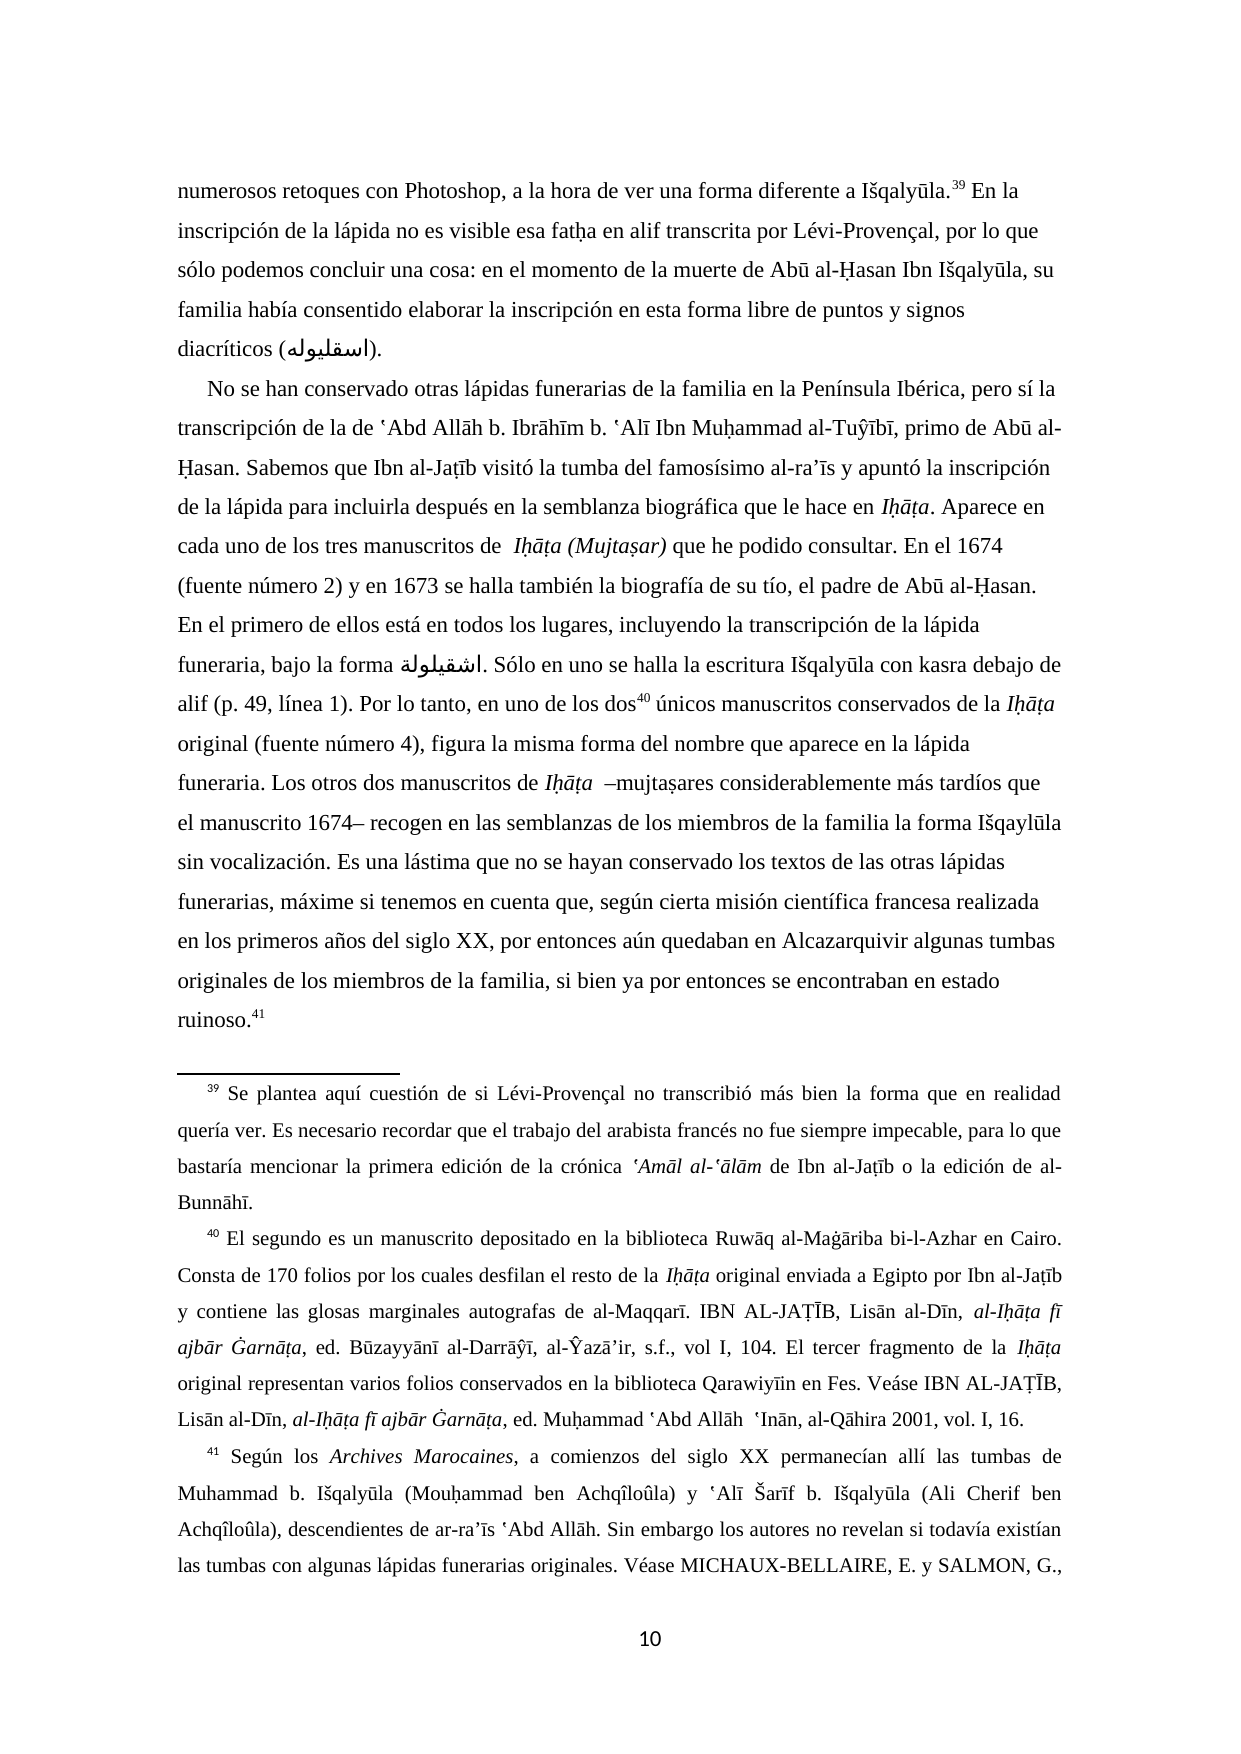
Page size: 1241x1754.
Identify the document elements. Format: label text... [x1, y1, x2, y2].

text De estas ocho fuentes, las primeras cuatro contienen la forma Išqalyūla, que para más señas está completamente vocalizada en los manuscritos 1776 y 1653 (fuentes 2 y 3). Los dos siguientes optan por la forma Išqaylūla, y de ellos el manuscrito número 1755 lleva fatḥa en šīn. De los dos últimos (fuentes 7 y 8) ha de decirse que la forma se respeta, aunque en algunos lugares los escriban se equivocaron y pusieron transcripciones diferentes. Los seis primeros son constantes en la transcripción y mantienen una de las dos formas mencionadas, aunque ninguno da señales de la vocalización de Ašqīlūla. Como forma de referencia hemos de tomar, en mi opinión, la escritura de la inscripción de la lápida funeraria conservada, pues es la única de la que podemos estar seguros que surgió en tiempos de la familia Išqalyūla. La reproducción de esta lápida la publicó Lévi-Provençal, y en ella (como puede verse en la imagen ampliada Figuras 01-02) es claramente visible que lām precede a yā. La pregunta, por tanto, es dónde vio el editor la forma transcrita en el libro. Por mi parte debo admitir que fracasé, incluso después de examinarla a fondo con mis propios ojos, valiéndome unas veces de una lupa y otras de numerosos retoques con Photoshop, a la hora de ver una forma diferente a Išqalyūla. En la inscripción de la lápida no es visible esa fatḥa en alif transcrita por Lévi-Provençal, por lo que sólo podemos concluir una cosa: en el momento de la muerte de Abū al-Ḥasan Ibn Išqalyūla, su familia había consentido elaborar la inscripción en esta forma libre de puntos y signos diacríticos (اسقليوله). [177, 177, 1063, 361]
text No se han conservado otras lápidas funerarias de la familia en la Península Ibérica, pero sí la transcripción de la de ‛Abd Allāh b. Ibrāhīm b. ‛Alī Ibn Muḥammad al-Tuŷībī, primo de Abū al-Ḥasan. Sabemos que Ibn al-Jaṭīb visitó la tumba del famosísimo al-ra’īs y apuntó la inscripción de la lápida para incluirla después en la semblanza biográfica que le hace en Iḥāṭa. Aparece en cada uno de los tres manuscritos de Iḥāṭa (Mujtaṣar) que he podido consultar. En el 1674 (fuente número 2) y en 1673 se halla también la biografía de su tío, el padre de Abū al-Ḥasan. En el primero de ellos está en todos los lugares, incluyendo la transcripción de la lápida funeraria, bajo la forma اشقيلولة. Sólo en uno se halla la escritura Išqalyūla con kasra debajo de alif (p. 49, línea 1). Por lo tanto, en uno de los dos únicos manuscritos conservados de la Iḥāṭa original (fuente número 4), figura la misma forma del nombre que aparece en la lápida funeraria. Los otros dos manuscritos de Iḥāṭa –mujtaṣares considerablemente más tardíos que el manuscrito 1674– recogen en las semblanzas de los miembros de la familia la forma Išqaylūla sin vocalización. Es una lástima que no se hayan conservado los textos de las otras lápidas funerarias, máxime si tenemos en cuenta que, según cierta misión científica francesa realizada en los primeros años del siglo XX, por entonces aún quedaban en Alcazarquivir algunas tumbas originales de los miembros de la familia, si bien ya por entonces se encontraban en estado ruinoso. [177, 374, 1063, 1033]
